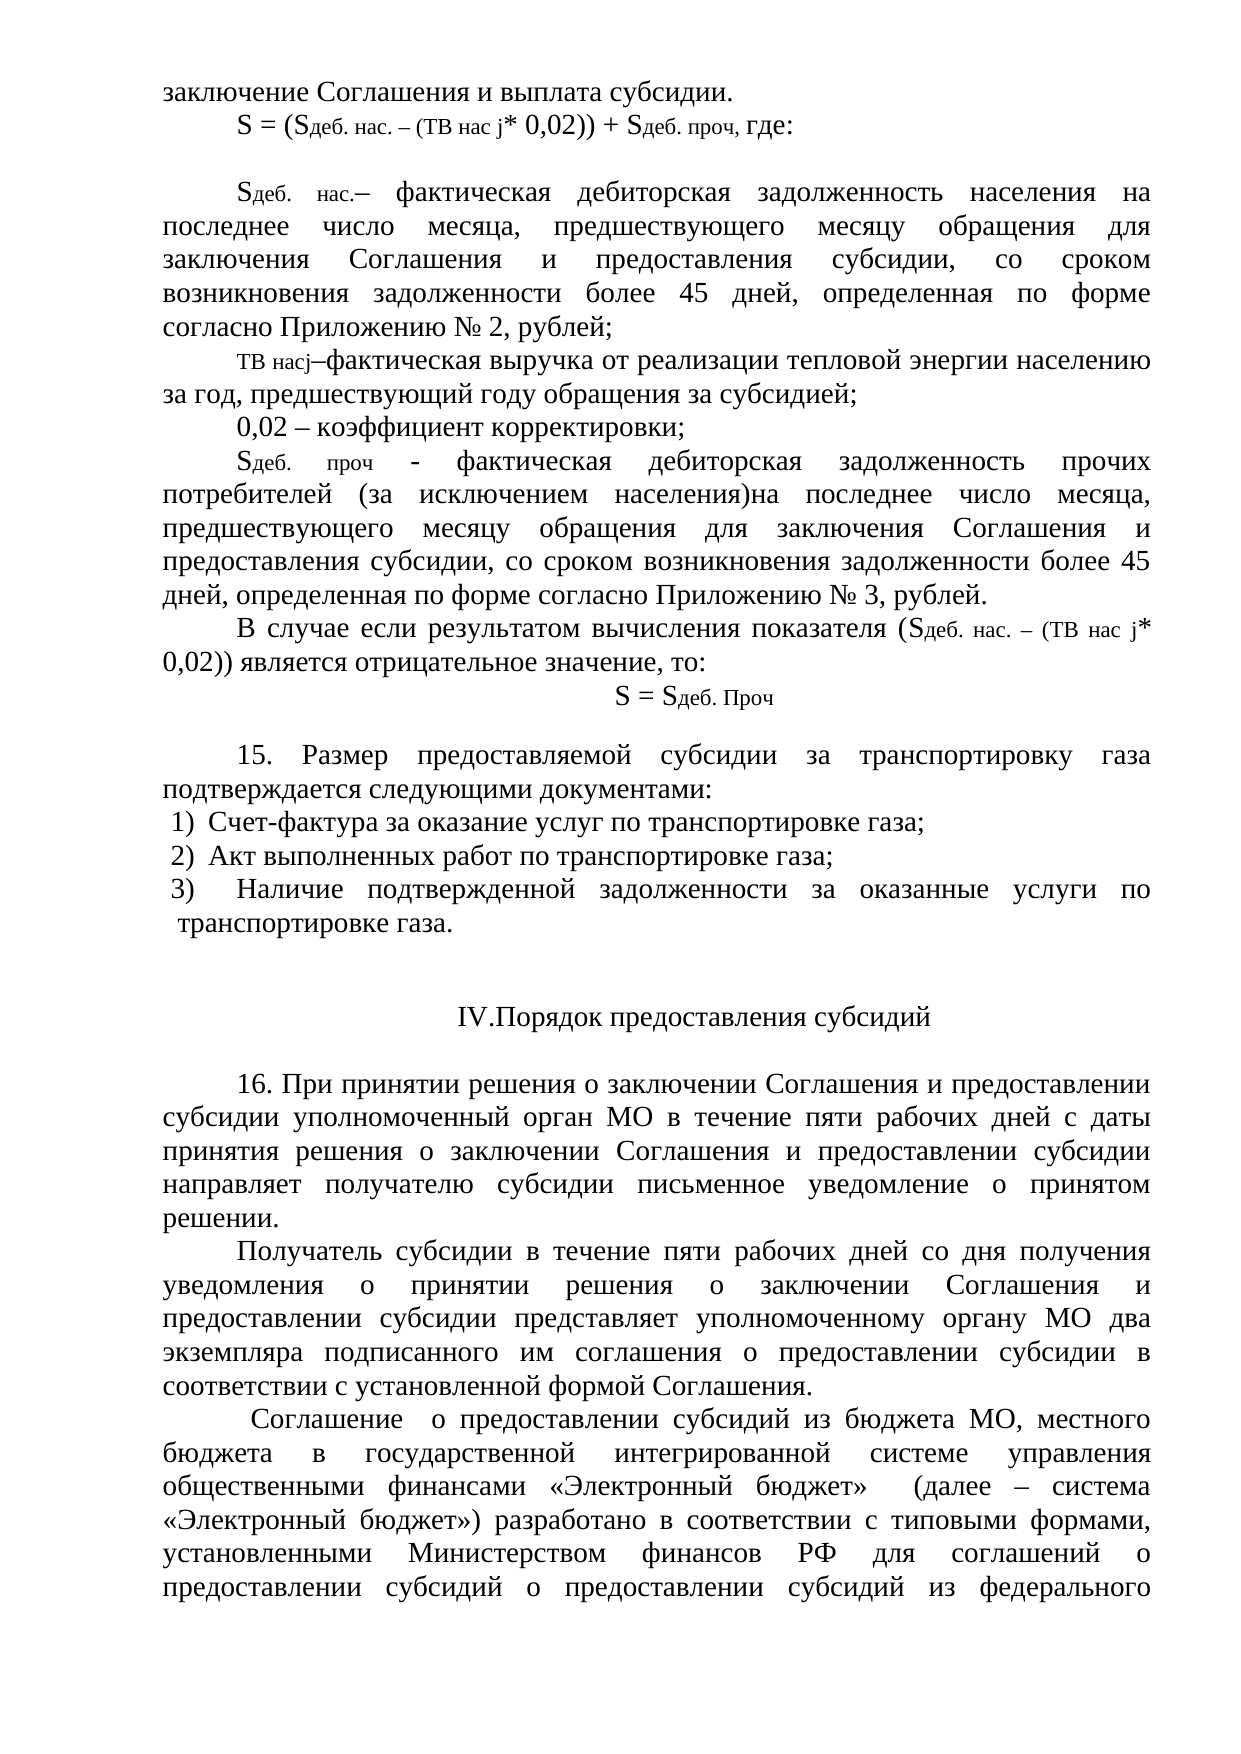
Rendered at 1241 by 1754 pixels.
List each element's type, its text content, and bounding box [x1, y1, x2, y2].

text Sдеб. проч - фактическая дебиторская задолженность прочих потребителей (за исключением населения)на последнее число месяца, предшествующего месяцу обращения для заключения Соглашения и предоставления субсидии, со сроком возникновения задолженности более 45 дней, определенная по форме согласно Приложению № 3, рублей. [162, 443, 1152, 611]
text S = (Sдеб. нас. – (ТВ нас j* 0,02)) + Sдеб. проч, где: [162, 107, 1152, 141]
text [162, 1401, 1152, 1602]
text 16. При принятии решения о заключении Соглашения и предоставлении субсидии уполномоченный орган МО в течение пяти рабочих дней с даты принятия решения о заключении Соглашения и предоставлении субсидии направляет получателю субсидии письменное уведомление о принятом решении. [162, 1066, 1152, 1233]
text 0,02 – коэффициент корректировки; [162, 409, 1152, 443]
list Наличие подтвержденной задолженности за оказанные услуги по транспортировке газа. [170, 872, 1152, 939]
list Счет-фактура за оказание услуг по транспортировке газа; [170, 804, 1152, 838]
text IV.Порядок предоставления субсидий [162, 999, 1152, 1032]
text В случае если результатом вычисления показателя (Sдеб. нас. – (ТВ нас j* 0,02)) является отрицательное значение, то: [162, 611, 1152, 678]
list Акт выполненных работ по транспортировке газа; [170, 838, 1152, 872]
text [162, 74, 1152, 107]
text S = Sдеб. Проч [162, 678, 1152, 711]
text 15. Размер предоставляемой субсидии за транспортировку газа подтверждается следующими документами: [162, 737, 1152, 804]
text ТВ насj–фактическая выручка от реализации тепловой энергии населению за год, предшествующий году обращения за субсидией; [162, 342, 1152, 409]
text Получатель субсидии в течение пяти рабочих дней со дня получения уведомления о принятии решения о заключении Соглашения и предоставлении субсидии представляет уполномоченному органу МО два экземпляра подписанного им соглашения о предоставлении субсидии в соответствии с установленной формой Соглашения. [162, 1233, 1152, 1401]
text Sдеб. нас.– фактическая дебиторская задолженность населения на последнее число месяца, предшествующего месяцу обращения для заключения Соглашения и предоставления субсидии, со сроком возникновения задолженности более 45 дней, определенная по форме согласно Приложению № 2, рублей; [162, 174, 1152, 342]
